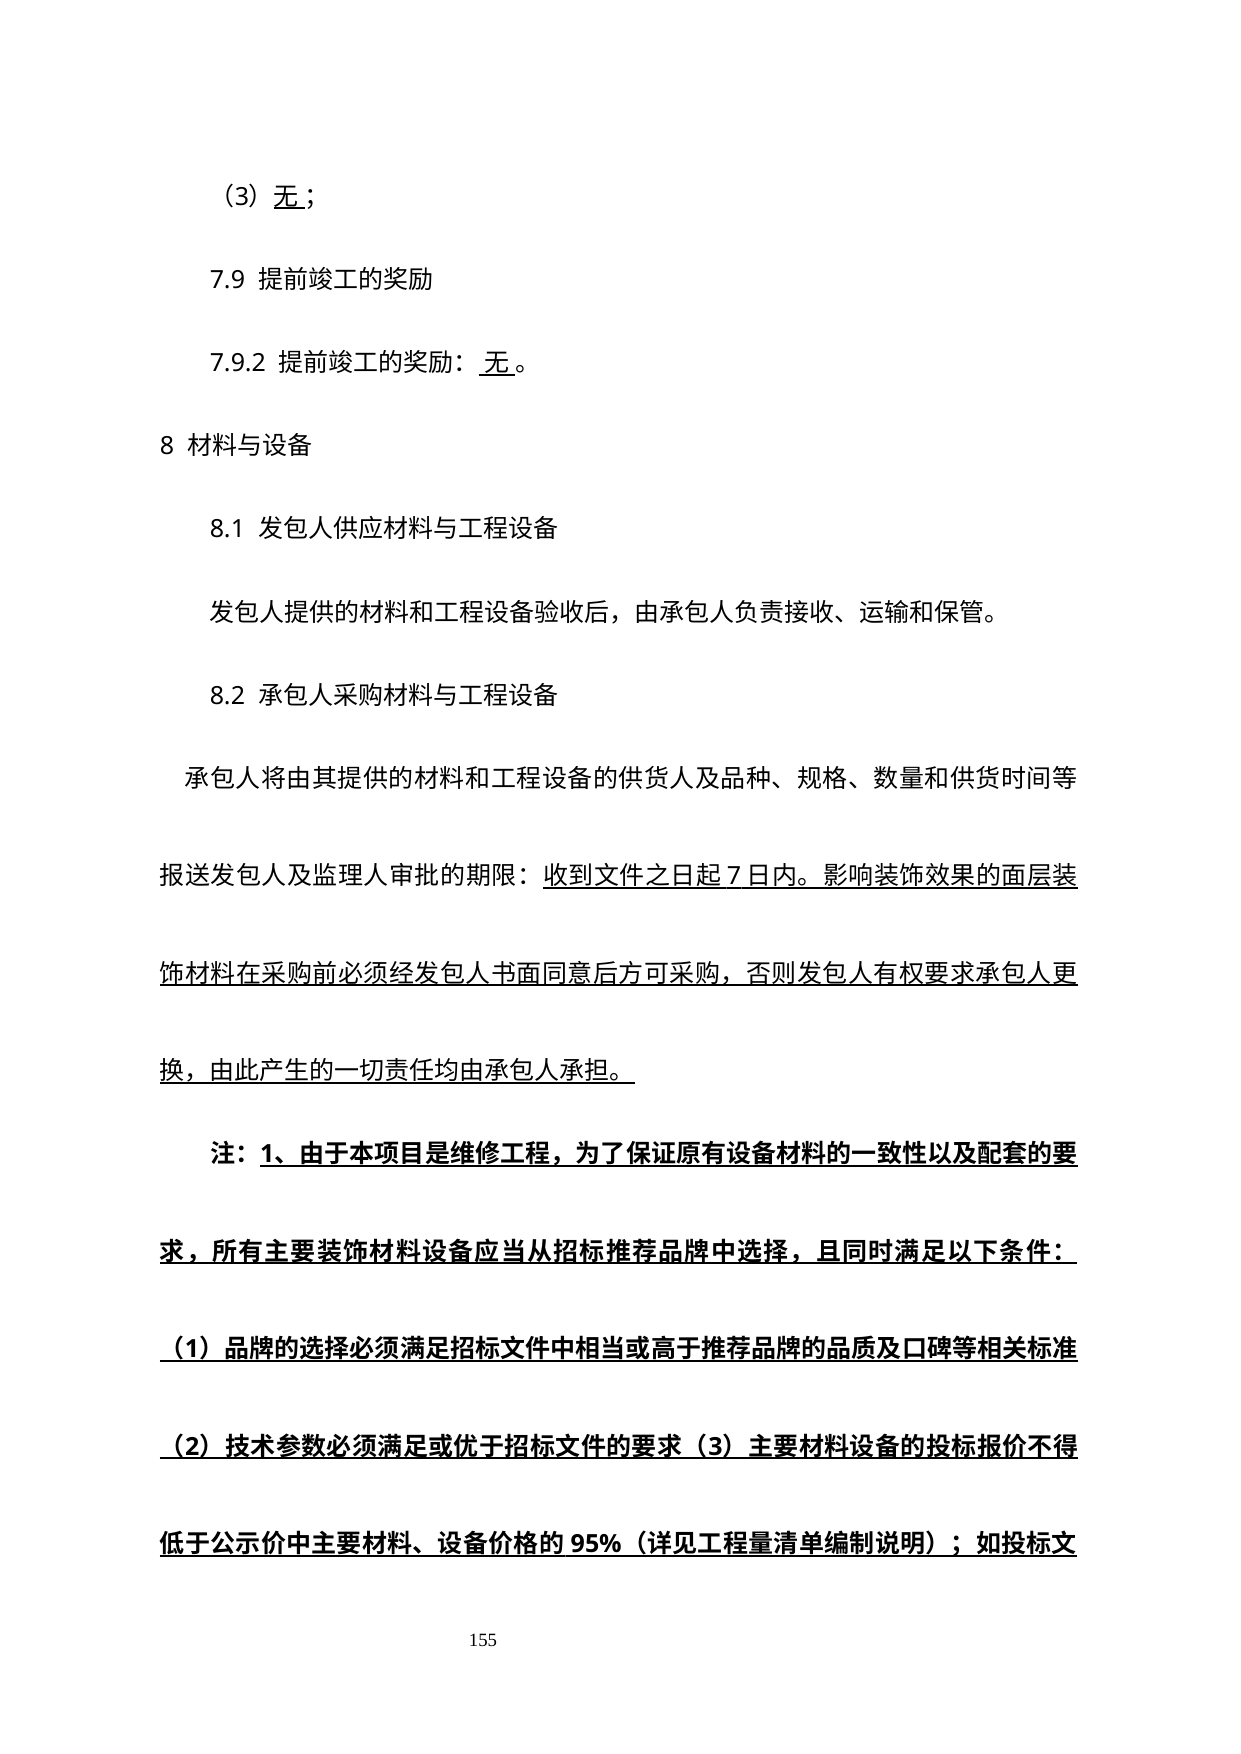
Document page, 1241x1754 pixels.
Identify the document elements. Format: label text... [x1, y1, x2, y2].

text 8 材料与设备 [159, 411, 1078, 476]
text 7.9 提前竣工的奖励 [159, 245, 1078, 310]
text （3）无 ； [159, 162, 1078, 227]
text 8.2 承包人采购材料与工程设备 [159, 661, 1078, 726]
text 承包人将由其提供的材料和工程设备的供货人及品种、规格、数量和供货时间等报送发包人及监理人审批的期限：收到文件之日起7日内。影响装饰效果的面层装饰材料在采购前必须经发包人书面同意后方可采购，否则发包人有权要求承包人更换，由此产生的一切责任均由承包人承担。 [159, 744, 1078, 984]
text 8.1 发包人供应材料与工程设备 [159, 494, 1078, 559]
text 7.9.2 提前竣工的奖励： 无 。 [159, 328, 1078, 393]
text 承包人将由其提供的材料和工程设备的供货人及品种、规格、数量和供货时间等报送发包人及监理人审批的期限：收到文件之日起7日内。影响装饰效果的面层装饰材料在采购前必须经发包人书面同意后方可采购，否则发包人有权要求承包人更换，由此产生的一切责任均由承包人承担。 [159, 985, 1078, 1101]
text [159, 1458, 1078, 1574]
text 发包人提供的材料和工程设备验收后，由承包人负责接收、运输和保管。 [159, 578, 1078, 643]
